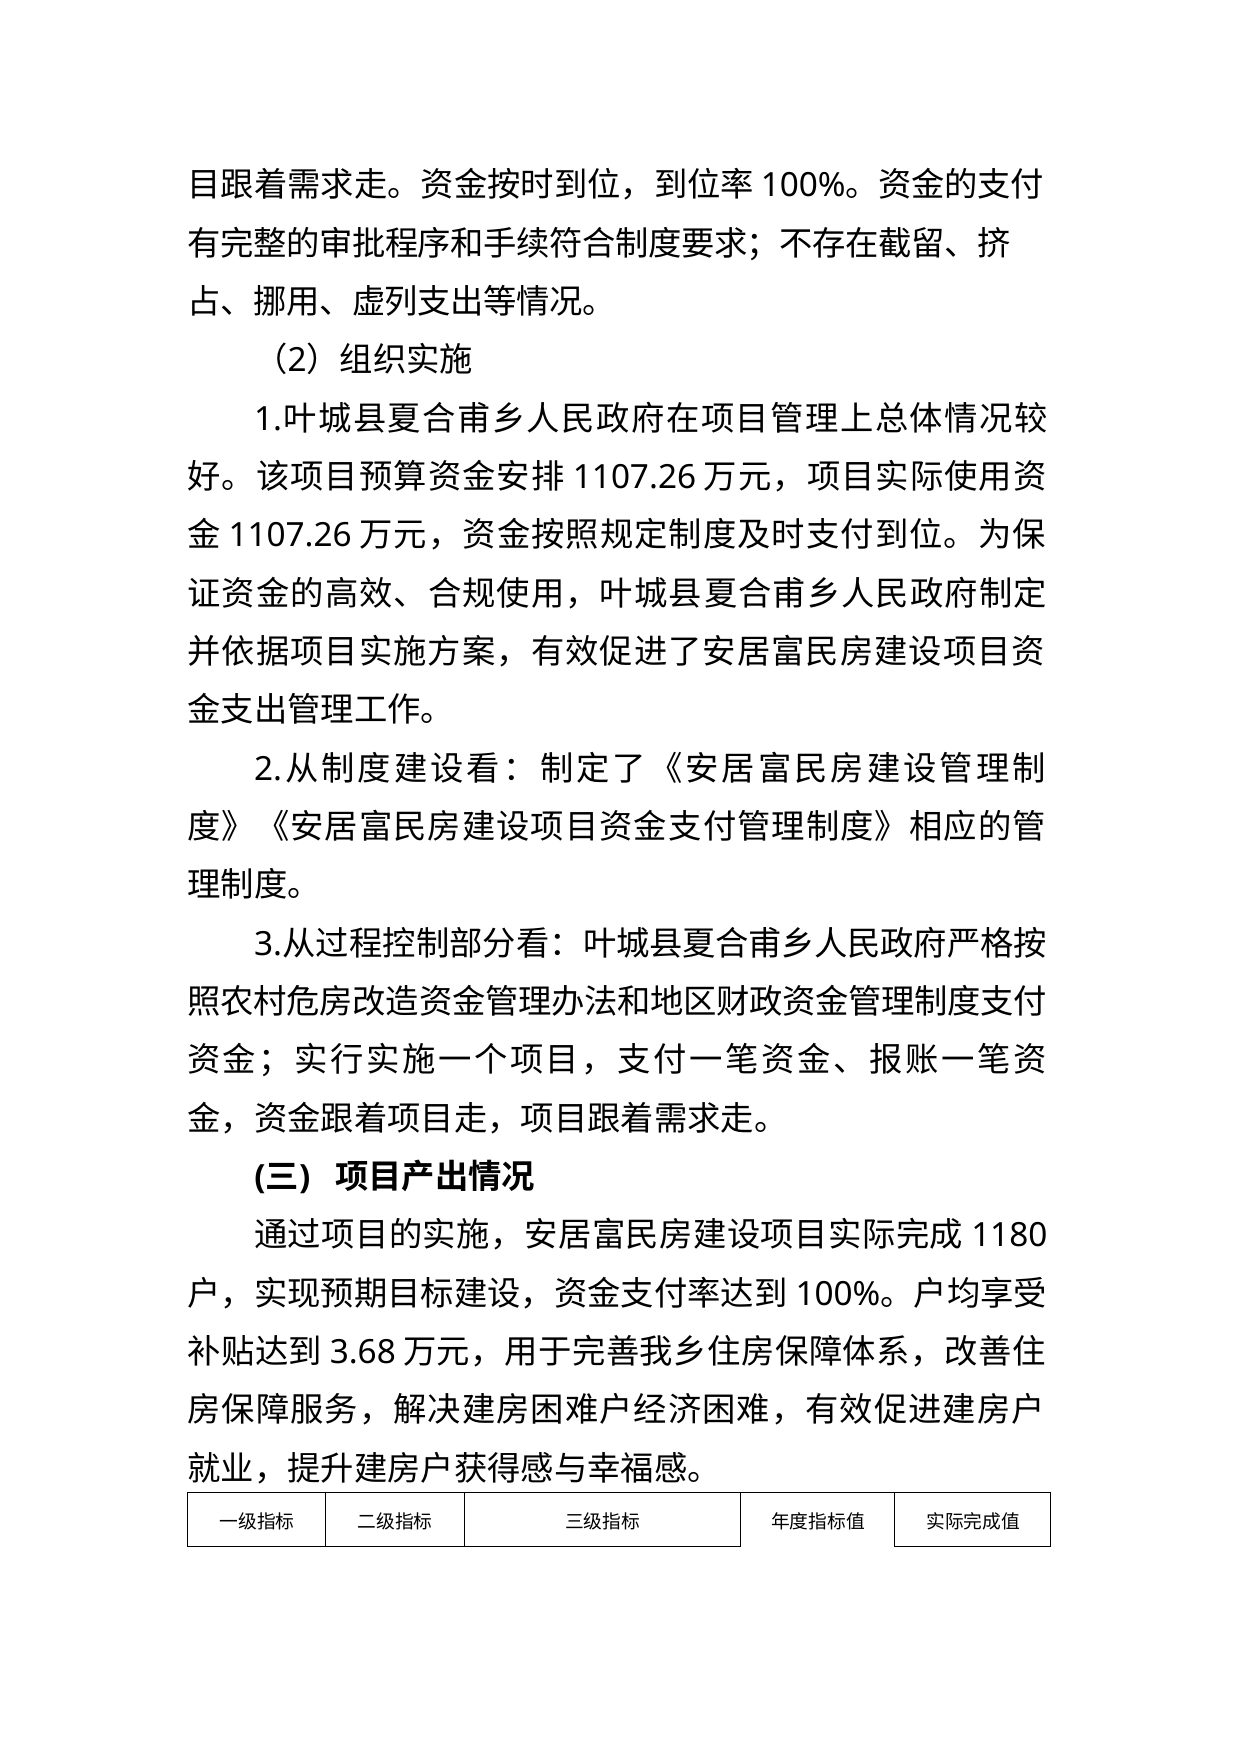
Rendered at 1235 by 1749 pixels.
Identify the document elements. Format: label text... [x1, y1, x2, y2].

table_header 一级指标 [188, 1493, 325, 1546]
list 3.从过程控制部分看：叶城县夏合甫乡人民政府严格按照农村危房改造资金管理办法和地区财政资金管理制度支付资金；实行实施一个项目，支付一笔资金、报账一笔资金，资金跟着项目走，项目跟着需求走。 [187, 908, 1047, 1142]
table_header 二级指标 [326, 1493, 464, 1546]
list （2）组织实施 [187, 325, 1047, 383]
list 1.叶城县夏合甫乡人民政府在项目管理上总体情况较好。该项目预算资金安排1107.26万元，项目实际使用资金1107.26万元，资金按照规定制度及时支付到位。为保证资金的高效、合规使用，叶城县夏合甫乡人民政府制定并依据项目实施方案，有效促进了安居富民房建设项目资金支出管理工作。 [187, 383, 1047, 733]
table_header 三级指标 [465, 1493, 740, 1546]
table_header 实际完成值 [895, 1493, 1050, 1546]
table_header 年度指标值 [741, 1493, 894, 1546]
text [187, 150, 1047, 325]
list 2.从制度建设看：制定了《安居富民房建设管理制度》《安居富民房建设项目资金支付管理制度》相应的管理制度。 [187, 733, 1047, 908]
text 通过项目的实施，安居富民房建设项目实际完成1180户，实现预期目标建设，资金支付率达到100%。户均享受补贴达到3.68万元，用于完善我乡住房保障体系，改善住房保障服务，解决建房困难户经济困难，有效促进建房户就业，提升建房户获得感与幸福感。 [187, 1200, 1047, 1492]
list 项目产出情况 [187, 1142, 1047, 1200]
